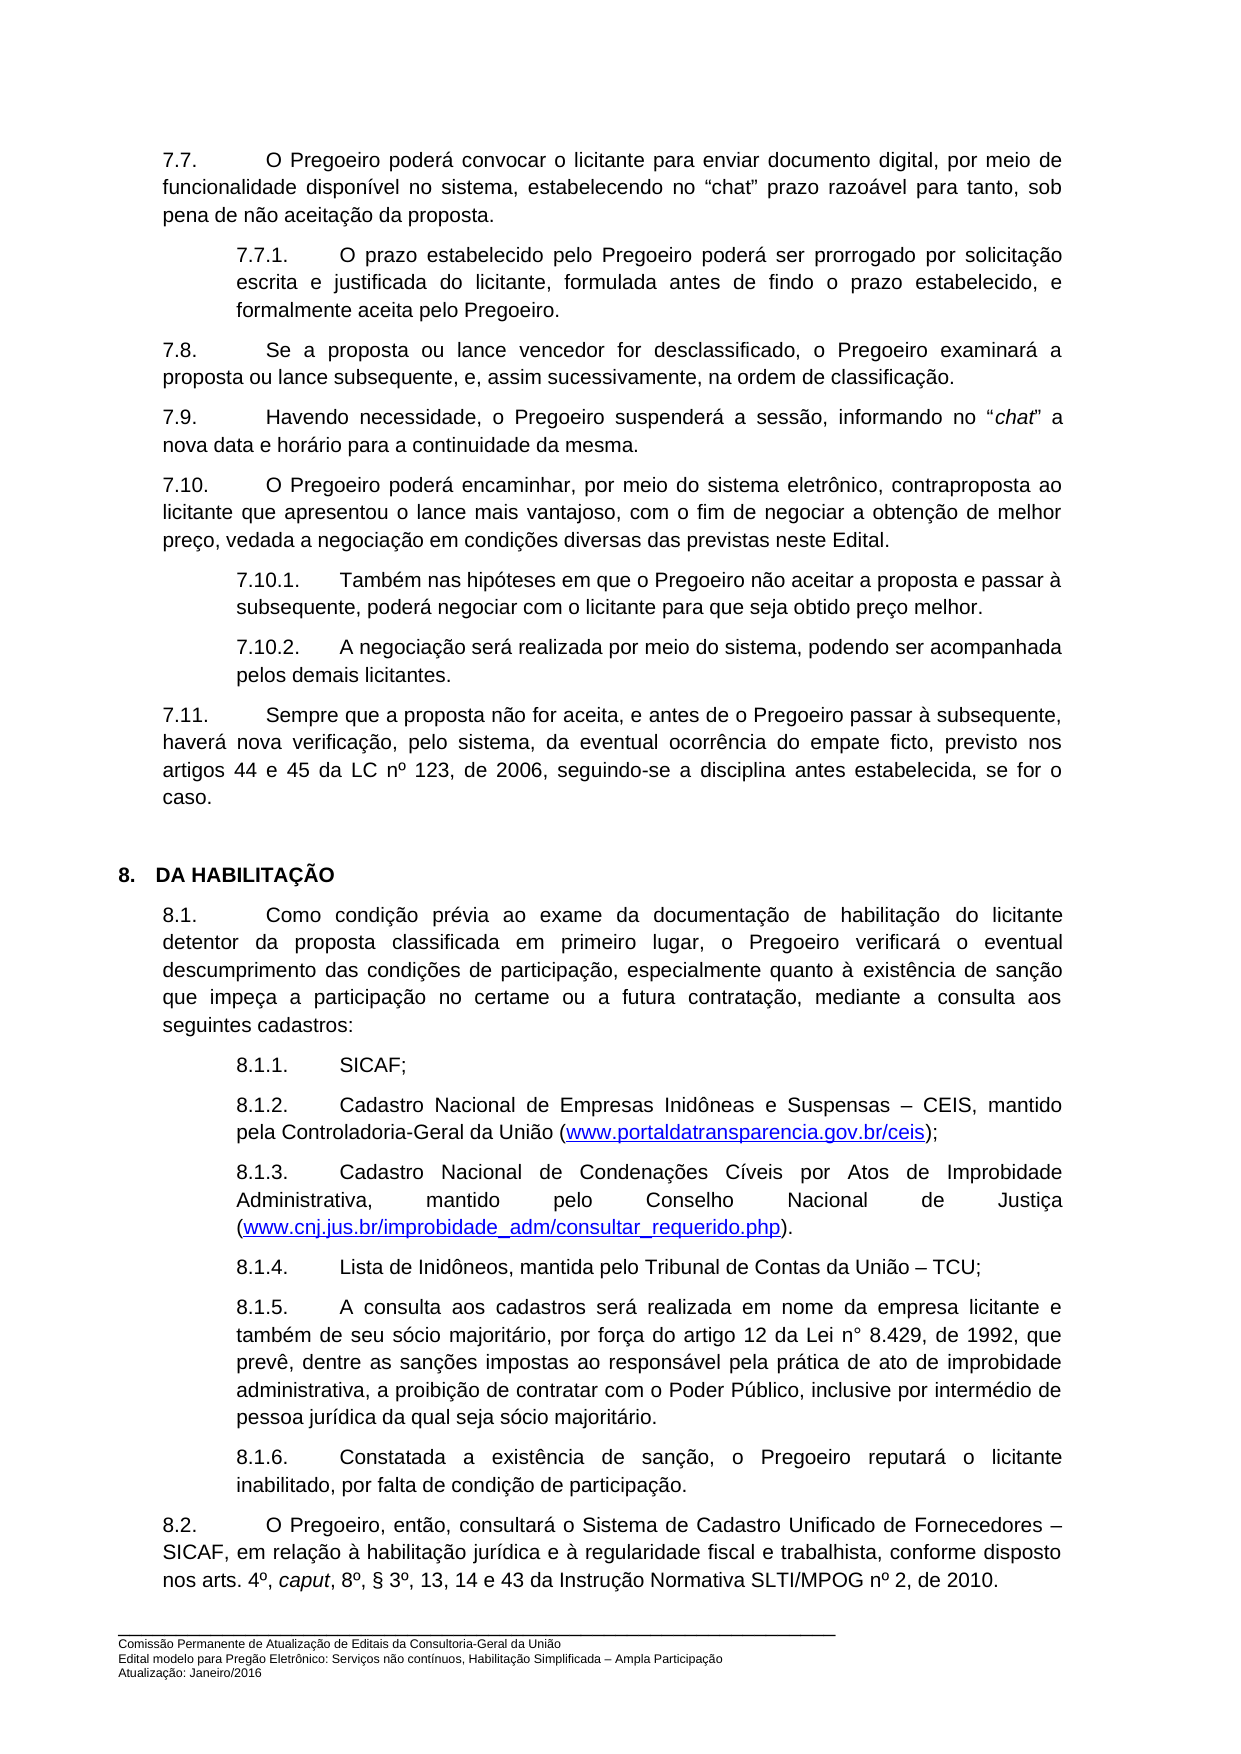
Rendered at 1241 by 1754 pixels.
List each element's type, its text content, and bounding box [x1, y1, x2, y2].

list Cadastro Nacional de Condenações Cíveis por Atos de Improbidade Administrativa, mantido pelo Conselho Nacional de Justiça (www.cnj.jus.br/improbidade_adm/consultar_requerido.php). [236, 1160, 1063, 1239]
list Sempre que a proposta não for aceita, e antes de o Pregoeiro passar à subsequente, haverá nova verificação, pelo sistema, da eventual ocorrência do empate ficto, previsto nos artigos 44 e 45 da LC nº 123, de 2006, seguindo-se a disciplina antes estabelecida, se for o caso. [162, 703, 1063, 809]
list Também nas hipóteses em que o Pregoeiro não aceitar a proposta e passar à subsequente, poderá negociar com o licitante para que seja obtido preço melhor. [236, 568, 1063, 619]
list O prazo estabelecido pelo Pregoeiro poderá ser prorrogado por solicitação escrita e justificada do licitante, formulada antes de findo o prazo estabelecido, e formalmente aceita pelo Pregoeiro. [236, 243, 1063, 322]
list A consulta aos cadastros será realizada em nome da empresa licitante e também de seu sócio majoritário, por força do artigo 12 da Lei n° 8.429, de 1992, que prevê, dentre as sanções impostas ao responsável pela prática de ato de improbidade administrativa, a proibição de contratar com o Poder Público, inclusive por intermédio de pessoa jurídica da qual seja sócio majoritário. [236, 1295, 1063, 1429]
list Se a proposta ou lance vencedor for desclassificado, o Pregoeiro examinará a proposta ou lance subsequente, e, assim sucessivamente, na ordem de classificação. [162, 338, 1063, 389]
list Havendo necessidade, o Pregoeiro suspenderá a sessão, informando no “chat” a nova data e horário para a continuidade da mesma. [162, 405, 1063, 457]
list O Pregoeiro, então, consultará o Sistema de Cadastro Unificado de Fornecedores – SICAF, em relação à habilitação jurídica e à regularidade fiscal e trabalhista, conforme disposto nos arts. 4º, caput, 8º, § 3º, 13, 14 e 43 da Instrução Normativa SLTI/MPOG nº 2, de 2010. [162, 1513, 1063, 1592]
list Cadastro Nacional de Empresas Inidôneas e Suspensas – CEIS, mantido pela Controladoria-Geral da União (www.portaldatransparencia.gov.br/ceis); [236, 1093, 1063, 1144]
list O Pregoeiro poderá convocar o licitante para enviar documento digital, por meio de funcionalidade disponível no sistema, estabelecendo no “chat” prazo razoável para tanto, sob pena de não aceitação da proposta. [162, 148, 1063, 227]
list Como condição prévia ao exame da documentação de habilitação do licitante detentor da proposta classificada em primeiro lugar, o Pregoeiro verificará o eventual descumprimento das condições de participação, especialmente quanto à existência de sanção que impeça a participação no certame ou a futura contratação, mediante a consulta aos seguintes cadastros: [162, 903, 1063, 1037]
list SICAF; [236, 1053, 1063, 1077]
list A negociação será realizada por meio do sistema, podendo ser acompanhada pelos demais licitantes. [236, 635, 1063, 687]
list Lista de Inidôneos, mantida pelo Tribunal de Contas da União – TCU; [236, 1255, 1063, 1279]
list Constatada a existência de sanção, o Pregoeiro reputará o licitante inabilitado, por falta de condição de participação. [236, 1445, 1063, 1497]
text DA HABILITAÇÃO [118, 863, 1063, 887]
list O Pregoeiro poderá encaminhar, por meio do sistema eletrônico, contraproposta ao licitante que apresentou o lance mais vantajoso, com o fim de negociar a obtenção de melhor preço, vedada a negociação em condições diversas das previstas neste Edital. [162, 473, 1063, 552]
